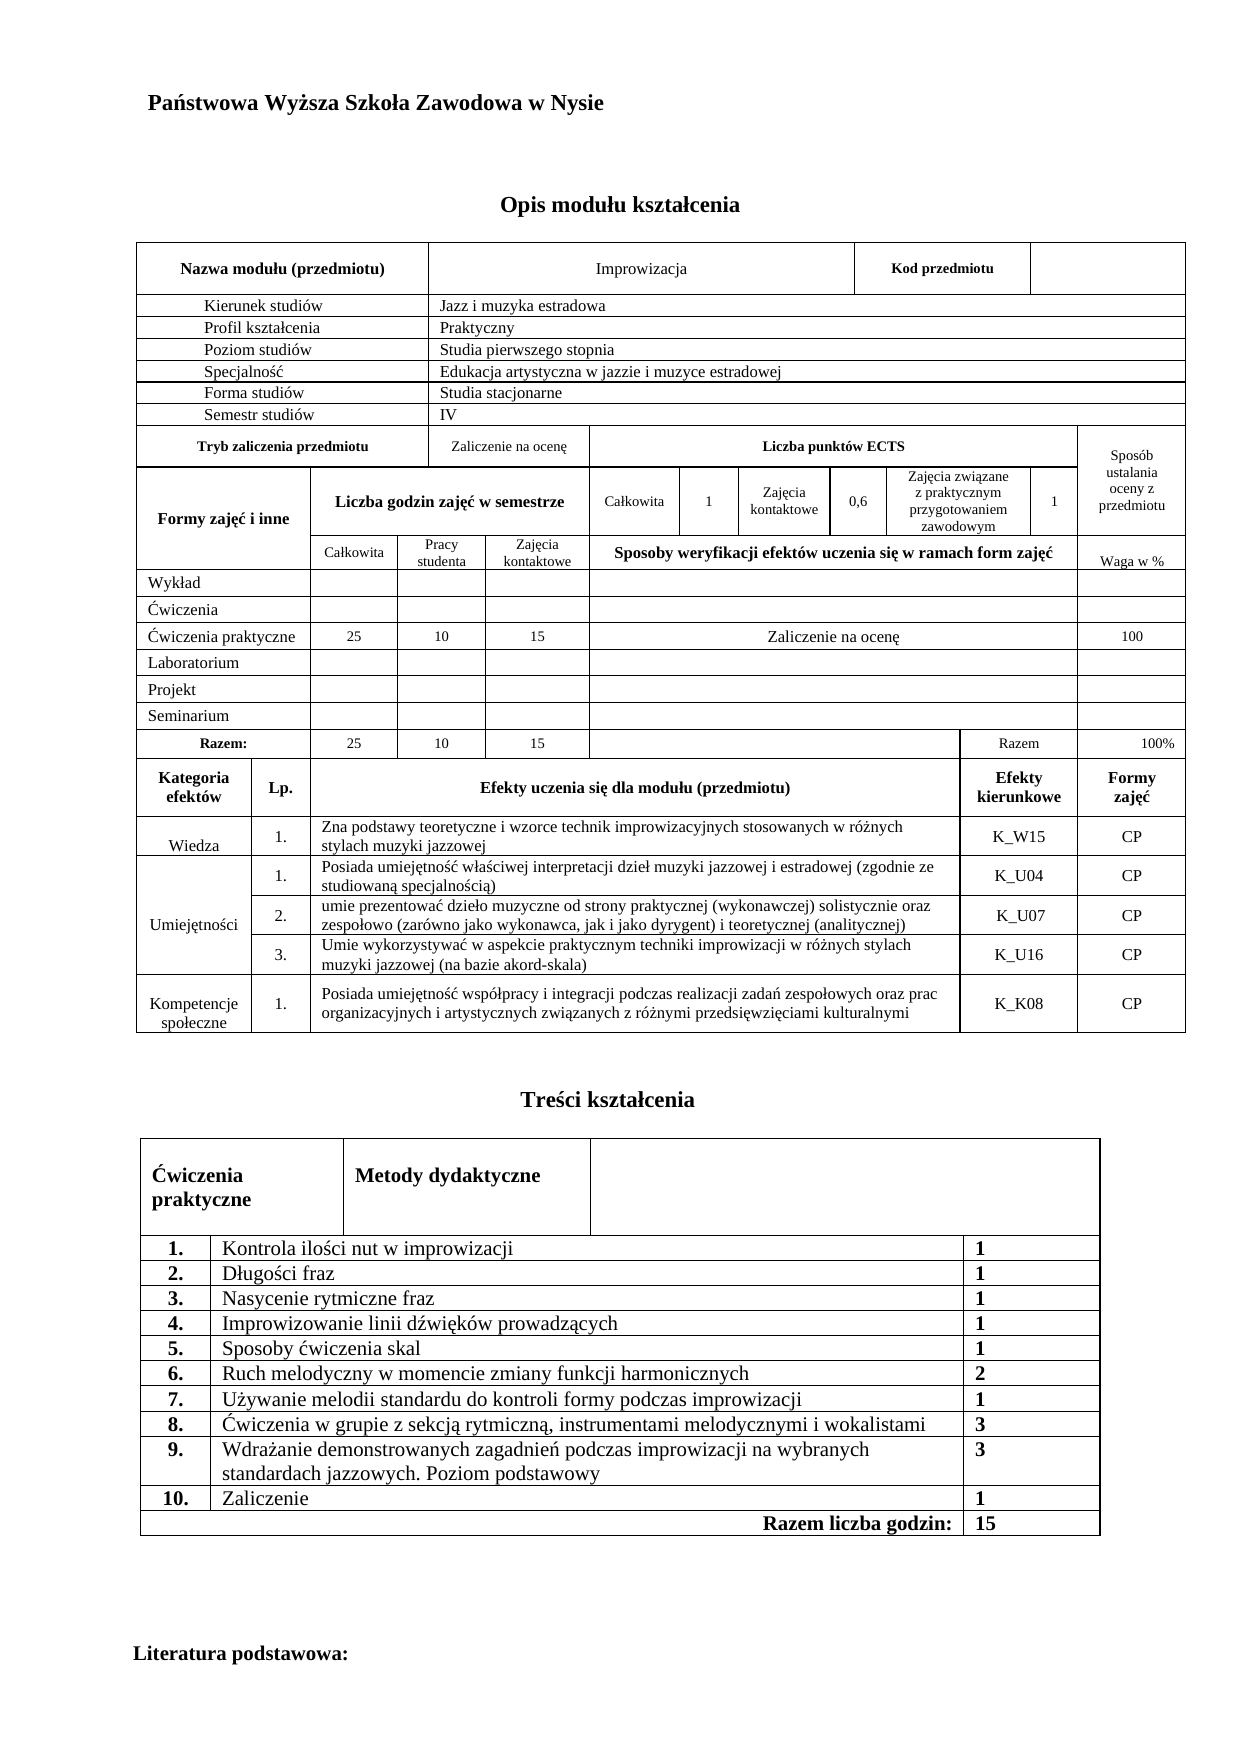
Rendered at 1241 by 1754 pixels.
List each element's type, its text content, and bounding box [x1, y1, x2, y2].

table_cell 3. [252, 935, 310, 973]
table_cell Ćwiczenia praktyczne [137, 623, 310, 649]
table_cell 1. [252, 856, 310, 895]
table_cell [590, 570, 1077, 596]
table_cell Zna podstawy teoretyczne i wzorce technik improwizacyjnych stosowanych w różnych stylach muzyki jazzowej [311, 817, 959, 855]
table_cell [486, 570, 589, 596]
text Treści kształcenia [148, 1086, 1092, 1112]
table_cell Seminarium [137, 703, 310, 728]
table_cell Zajęcia związane z praktycznym przygotowaniem zawodowym [887, 468, 1030, 534]
table_cell 2. [141, 1261, 210, 1285]
table_header Improwizacja [429, 243, 854, 294]
table_cell 25 [311, 730, 397, 757]
table_cell 100% [1078, 730, 1185, 757]
table_cell [1078, 597, 1185, 622]
table_cell Wykład [137, 570, 310, 596]
table_cell Długości fraz [211, 1261, 963, 1285]
table_cell 3 [964, 1412, 1099, 1436]
table_cell [1078, 650, 1185, 675]
table_cell 1 [964, 1286, 1099, 1310]
table_cell CP [1078, 817, 1185, 855]
table_cell 10. [141, 1486, 210, 1510]
table_cell CP [1078, 856, 1185, 895]
table_cell 1 [964, 1261, 1099, 1285]
table_cell Profil kształcenia [137, 317, 428, 338]
table_cell [590, 650, 1077, 675]
table_cell Lp. [252, 759, 310, 816]
table_cell Razem liczba godzin: [141, 1511, 963, 1535]
table_cell Edukacja artystyczna w jazzie i muzyce estradowej [429, 361, 1185, 381]
table_cell Ćwiczenia [137, 597, 310, 622]
table_cell 1 [964, 1486, 1099, 1510]
table_cell Zaliczenie na ocenę [590, 623, 1077, 649]
table_cell 1 [964, 1336, 1099, 1360]
table_cell [486, 597, 589, 622]
table_cell 15 [486, 730, 589, 757]
table_cell Sposoby weryfikacji efektów uczenia się w ramach form zajęć [590, 536, 1077, 569]
table_cell K_U16 [961, 935, 1077, 973]
table_cell [590, 676, 1077, 702]
table_cell 0,6 [831, 468, 886, 534]
table_cell Posiada umiejętność współpracy i integracji podczas realizacji zadań zespołowych oraz prac organizacyjnych i artystycznych związanych z różnymi przedsięwzięciami kulturalnymi [311, 975, 959, 1032]
table_cell Improwizowanie linii dźwięków prowadzących [211, 1311, 963, 1335]
table_cell Liczba punktów ECTS [590, 426, 1077, 466]
table_cell Poziom studiów [137, 339, 428, 359]
table_cell 8. [141, 1412, 210, 1436]
text Literatura podstawowa: [133, 1641, 1092, 1665]
table_cell IV [429, 404, 1185, 425]
table_cell Formy zajęć i inne [137, 468, 310, 569]
table_cell Studia pierwszego stopnia [429, 339, 1185, 359]
table_cell K_U07 [961, 896, 1077, 934]
table_cell Kontrola ilości nut w improwizacji [211, 1236, 963, 1260]
table_cell 100 [1078, 623, 1185, 649]
table_cell Razem: [137, 730, 310, 757]
table_cell 10 [398, 730, 485, 757]
table_cell 1 [964, 1236, 1099, 1260]
table_header Ćwiczenia praktyczne [141, 1139, 343, 1235]
table_cell Zaliczenie [211, 1486, 963, 1510]
table_cell 1. [141, 1236, 210, 1260]
table_cell Zajęcia kontaktowe [486, 536, 589, 569]
table_cell Posiada umiejętność właściwej interpretacji dzieł muzyki jazzowej i estradowej (zgodnie ze studiowaną specjalnością) [311, 856, 959, 895]
table_header Kod przedmiotu [855, 243, 1030, 294]
table_cell 1. [252, 817, 310, 855]
table_cell [486, 703, 589, 728]
table_cell [311, 650, 397, 675]
table_cell 6. [141, 1361, 210, 1385]
table_cell [398, 676, 485, 702]
table_cell [1078, 570, 1185, 596]
table_cell Pracy studenta [398, 536, 485, 569]
table_cell Sposoby ćwiczenia skal [211, 1336, 963, 1360]
table_cell Razem [961, 730, 1077, 757]
table_cell Umiejętności [137, 856, 251, 973]
table_cell 2 [964, 1361, 1099, 1385]
table_cell 1. [252, 975, 310, 1032]
table_cell Sposób ustalania oceny z przedmiotu [1078, 426, 1185, 534]
table_cell 5. [141, 1336, 210, 1360]
table_cell Jazz i muzyka estradowa [429, 295, 1185, 316]
table_cell [486, 676, 589, 702]
table_cell [590, 597, 1077, 622]
table_cell Waga w % [1078, 536, 1185, 569]
table_cell [398, 703, 485, 728]
table_cell [311, 597, 397, 622]
table_cell K_W15 [961, 817, 1077, 855]
table_header [1031, 243, 1185, 294]
table_cell 10 [398, 623, 485, 649]
table_cell Semestr studiów [137, 404, 428, 425]
table_cell [311, 703, 397, 728]
table_cell 3. [141, 1286, 210, 1310]
table_cell Tryb zaliczenia przedmiotu [137, 426, 428, 466]
table_cell 9. [141, 1437, 210, 1485]
table_cell [398, 597, 485, 622]
table_cell [486, 650, 589, 675]
table_cell Laboratorium [137, 650, 310, 675]
text Opis modułu kształcenia [148, 191, 1092, 217]
table_cell Kategoria efektów [137, 759, 251, 816]
table_cell 1 [680, 468, 738, 534]
table_cell [311, 676, 397, 702]
table_cell CP [1078, 975, 1185, 1032]
table_cell Ruch melodyczny w momencie zmiany funkcji harmonicznych [211, 1361, 963, 1385]
table_cell 1 [1031, 468, 1077, 534]
table_cell K_U04 [961, 856, 1077, 895]
table_cell Całkowita [590, 468, 679, 534]
table_cell Kompetencje społeczne [137, 975, 251, 1032]
table_cell [398, 650, 485, 675]
table_cell CP [1078, 896, 1185, 934]
table_cell 15 [964, 1511, 1099, 1535]
table_cell Efekty uczenia się dla modułu (przedmiotu) [311, 759, 959, 816]
table_cell [1078, 703, 1185, 728]
table_cell Wdrażanie demonstrowanych zagadnień podczas improwizacji na wybranych standardach jazzowych. Poziom podstawowy [211, 1437, 963, 1485]
table_cell umie prezentować dzieło muzyczne od strony praktycznej (wykonawczej) solistycznie oraz zespołowo (zarówno jako wykonawca, jak i jako dyrygent) i teoretycznej (analitycznej) [311, 896, 959, 934]
text Państwowa Wyższa Szkoła Zawodowa w Nysie [148, 89, 1092, 115]
table_cell Liczba godzin zajęć w semestrze [311, 468, 589, 534]
table_header [591, 1139, 1099, 1235]
table_cell [590, 703, 1077, 728]
table_cell Projekt [137, 676, 310, 702]
table_cell Umie wykorzystywać w aspekcie praktycznym techniki improwizacji w różnych stylach muzyki jazzowej (na bazie akord-skala) [311, 935, 959, 973]
table_cell 3 [964, 1437, 1099, 1485]
table_header Metody dydaktyczne [344, 1139, 590, 1235]
table_cell Zaliczenie na ocenę [429, 426, 589, 466]
table_cell 25 [311, 623, 397, 649]
table_cell 7. [141, 1386, 210, 1411]
table_cell Formy zajęć [1078, 759, 1185, 816]
table_cell K_K08 [961, 975, 1077, 1032]
table_cell CP [1078, 935, 1185, 973]
table_cell [311, 570, 397, 596]
table_cell Studia stacjonarne [429, 383, 1185, 403]
table_cell Zajęcia kontaktowe [739, 468, 829, 534]
table_cell [1078, 676, 1185, 702]
table_cell 1 [964, 1386, 1099, 1411]
table_cell Praktyczny [429, 317, 1185, 338]
table_cell [590, 730, 959, 757]
table_cell [398, 570, 485, 596]
table_cell 2. [252, 896, 310, 934]
table_cell Efekty kierunkowe [961, 759, 1077, 816]
table_cell Całkowita [311, 536, 397, 569]
table_cell 4. [141, 1311, 210, 1335]
table_cell Kierunek studiów [137, 295, 428, 316]
table_cell Nasycenie rytmiczne fraz [211, 1286, 963, 1310]
table_cell Forma studiów [137, 383, 428, 403]
table_cell Specjalność [137, 361, 428, 381]
table_cell 15 [486, 623, 589, 649]
table_cell 1 [964, 1311, 1099, 1335]
table_cell Używanie melodii standardu do kontroli formy podczas improwizacji [211, 1386, 963, 1411]
table_cell Ćwiczenia w grupie z sekcją rytmiczną, instrumentami melodycznymi i wokalistami [211, 1412, 963, 1436]
table_cell Wiedza [137, 817, 251, 855]
table_header Nazwa modułu (przedmiotu) [137, 243, 428, 294]
